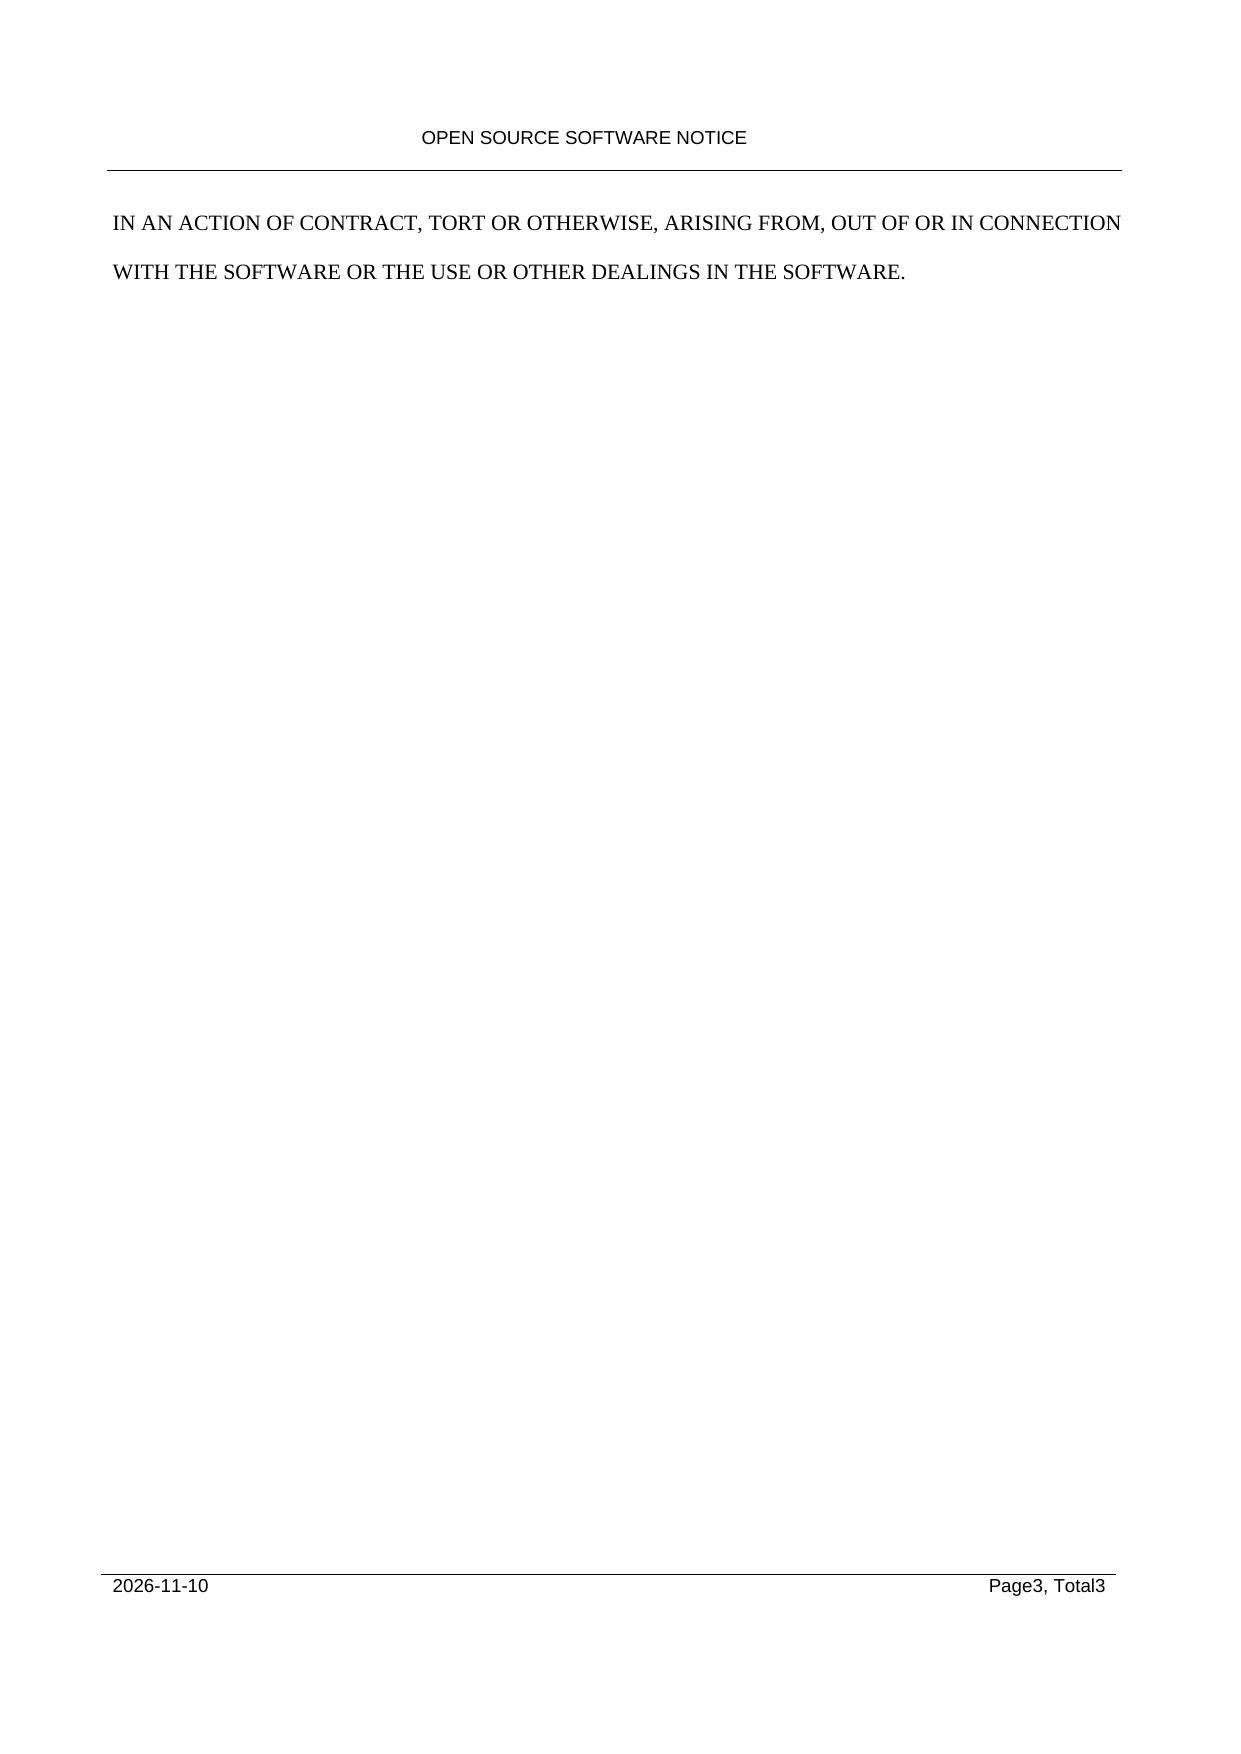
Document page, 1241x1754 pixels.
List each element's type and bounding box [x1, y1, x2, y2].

text [112, 206, 1128, 288]
